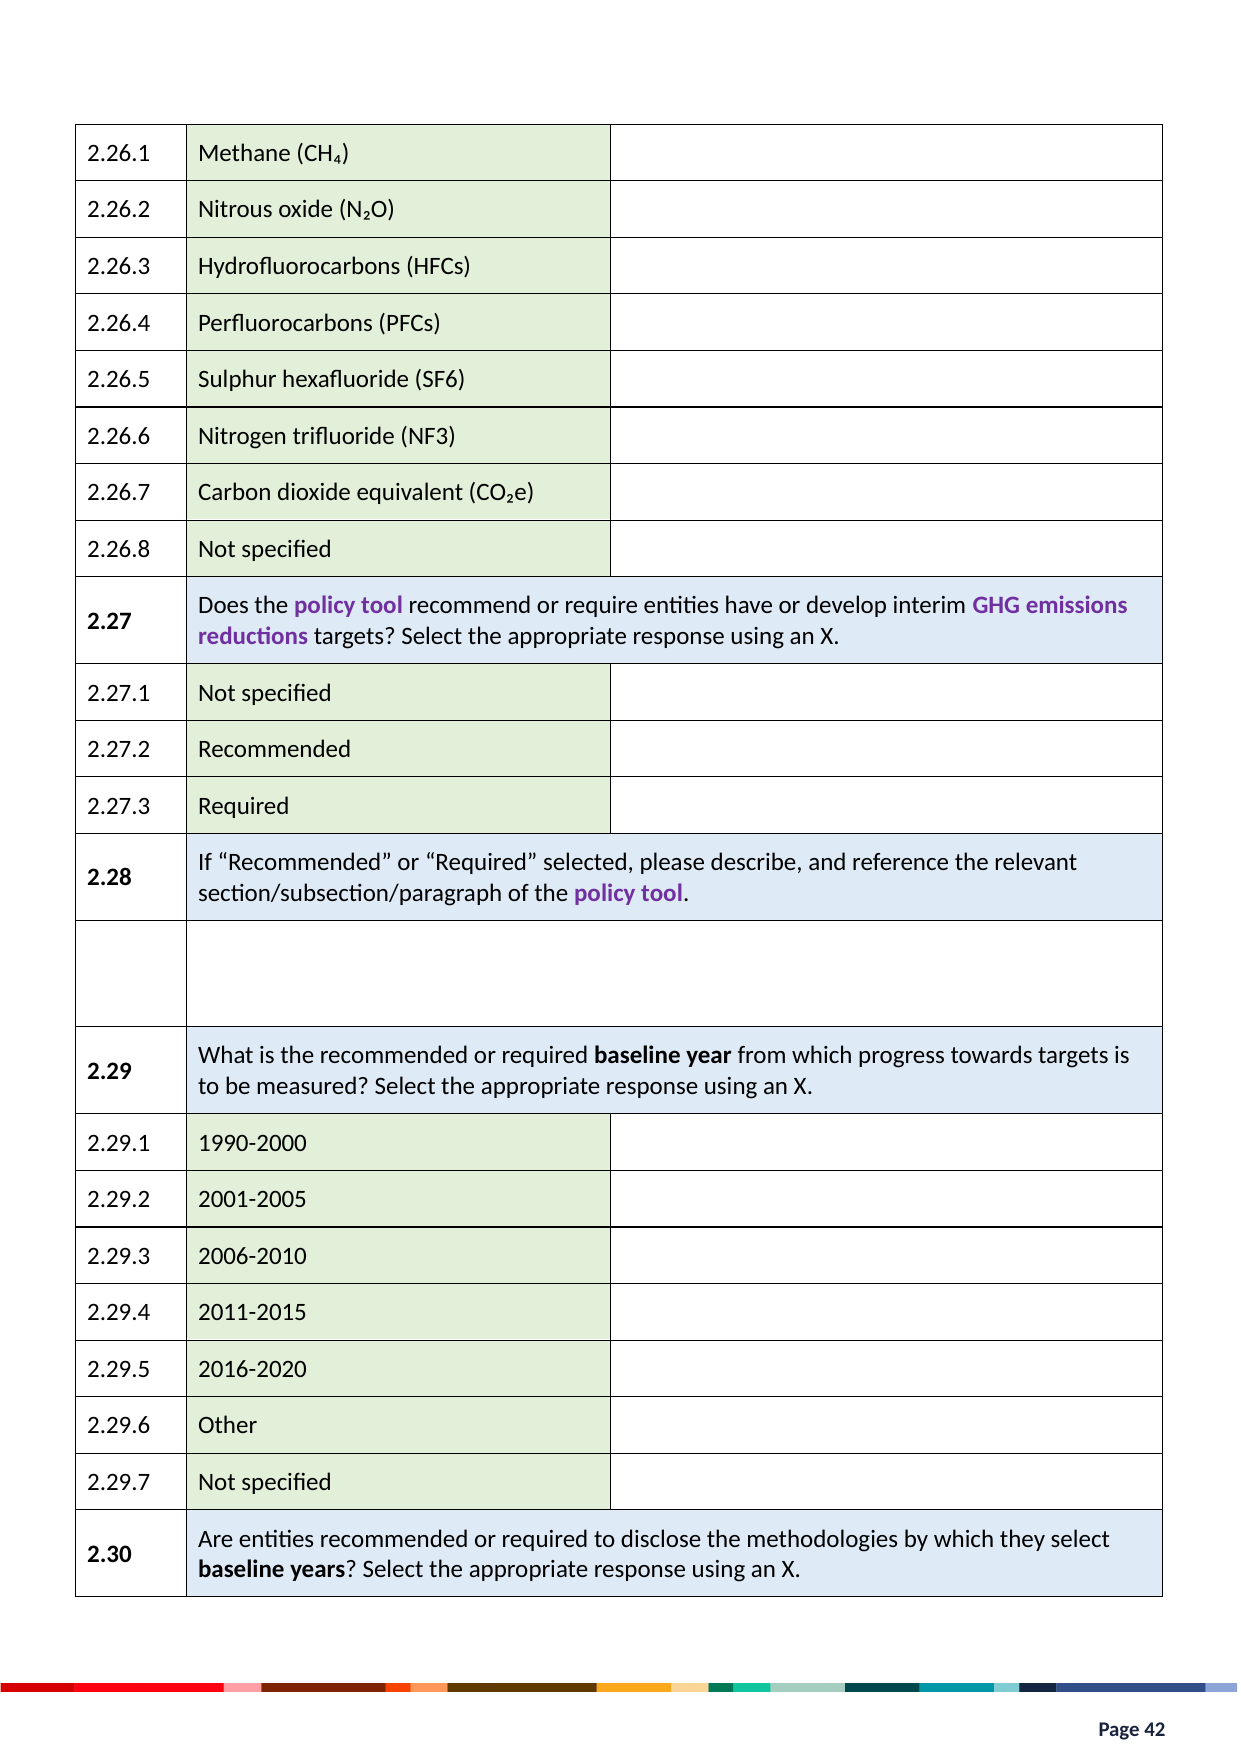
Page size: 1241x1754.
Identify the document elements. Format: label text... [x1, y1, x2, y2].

table_cell [76, 921, 186, 1026]
table_cell Nitrous oxide (N₂O) [187, 181, 610, 237]
table_cell 2.29.5 [76, 1341, 186, 1396]
table_cell Nitrogen trifluoride (NF3) [187, 408, 610, 463]
table_cell [611, 721, 1162, 776]
table_cell [611, 1341, 1162, 1396]
table_cell 2.29.4 [76, 1284, 186, 1339]
table_cell 2.29.3 [76, 1228, 186, 1283]
table_cell 2.26.5 [76, 351, 186, 406]
table_cell [611, 1454, 1162, 1509]
table_cell [611, 238, 1162, 293]
table_cell [611, 1397, 1162, 1453]
table_cell 2.27.2 [76, 721, 186, 776]
table_cell [611, 521, 1162, 576]
table_cell 2.29.6 [76, 1397, 186, 1453]
table_cell Required [187, 777, 610, 833]
table_cell Not specified [187, 521, 610, 576]
table_cell Are entities recommended or required to disclose the methodologies by which they select baseline years? Select the appropriate response using an X. [187, 1510, 1162, 1596]
table_cell Recommended [187, 721, 610, 776]
table_cell [611, 408, 1162, 463]
table_cell Does the policy tool recommend or require entities have or develop interim GHG emissions reductions targets? Select the appropriate response using an X. [187, 577, 1162, 663]
table_cell [611, 1114, 1162, 1170]
table_cell 2.30 [76, 1510, 186, 1596]
table_cell [611, 464, 1162, 519]
table_cell 2016-2020 [187, 1341, 610, 1396]
table_cell 2.26.1 [76, 125, 186, 180]
table_cell [611, 125, 1162, 180]
table_cell Not specified [187, 1454, 610, 1509]
table_cell 2.29 [76, 1027, 186, 1113]
table_cell 2.26.8 [76, 521, 186, 576]
table_cell Hydrofluorocarbons (HFCs) [187, 238, 610, 293]
table_cell 1990-2000 [187, 1114, 610, 1170]
table_cell 2.27.3 [76, 777, 186, 833]
table_cell 2.26.2 [76, 181, 186, 237]
table_cell 2.26.3 [76, 238, 186, 293]
table_cell [611, 294, 1162, 350]
table_cell 2011-2015 [187, 1284, 610, 1339]
table_cell 2001-2005 [187, 1171, 610, 1226]
picture [0, 1683, 1236, 1692]
table_cell [611, 777, 1162, 833]
table_cell 2.29.2 [76, 1171, 186, 1226]
table_cell 2.26.6 [76, 408, 186, 463]
table_cell 2.29.7 [76, 1454, 186, 1509]
table_cell 2.26.4 [76, 294, 186, 350]
table_cell 2.27.1 [76, 664, 186, 720]
table_cell 2.26.7 [76, 464, 186, 519]
table_cell Perfluorocarbons (PFCs) [187, 294, 610, 350]
table_cell Sulphur hexafluoride (SF6) [187, 351, 610, 406]
table_cell 2.28 [76, 834, 186, 920]
table_cell [611, 1228, 1162, 1283]
table_cell Methane (CH₄) [187, 125, 610, 180]
table_cell [611, 181, 1162, 237]
table_cell [611, 1284, 1162, 1339]
table_cell What is the recommended or required baseline year from which progress towards targets is to be measured? Select the appropriate response using an X. [187, 1027, 1162, 1113]
table_cell If “Recommended” or “Required” selected, please describe, and reference the relevant section/subsection/paragraph of the policy tool. [187, 834, 1162, 920]
table_cell [187, 921, 1162, 1026]
table_cell 2.29.1 [76, 1114, 186, 1170]
table_cell [611, 664, 1162, 720]
table_cell Not specified [187, 664, 610, 720]
table_cell [611, 351, 1162, 406]
table_cell Other [187, 1397, 610, 1453]
table_cell Carbon dioxide equivalent (CO₂e) [187, 464, 610, 519]
table_cell 2.27 [76, 577, 186, 663]
table_cell [611, 1171, 1162, 1226]
table_cell 2006-2010 [187, 1228, 610, 1283]
